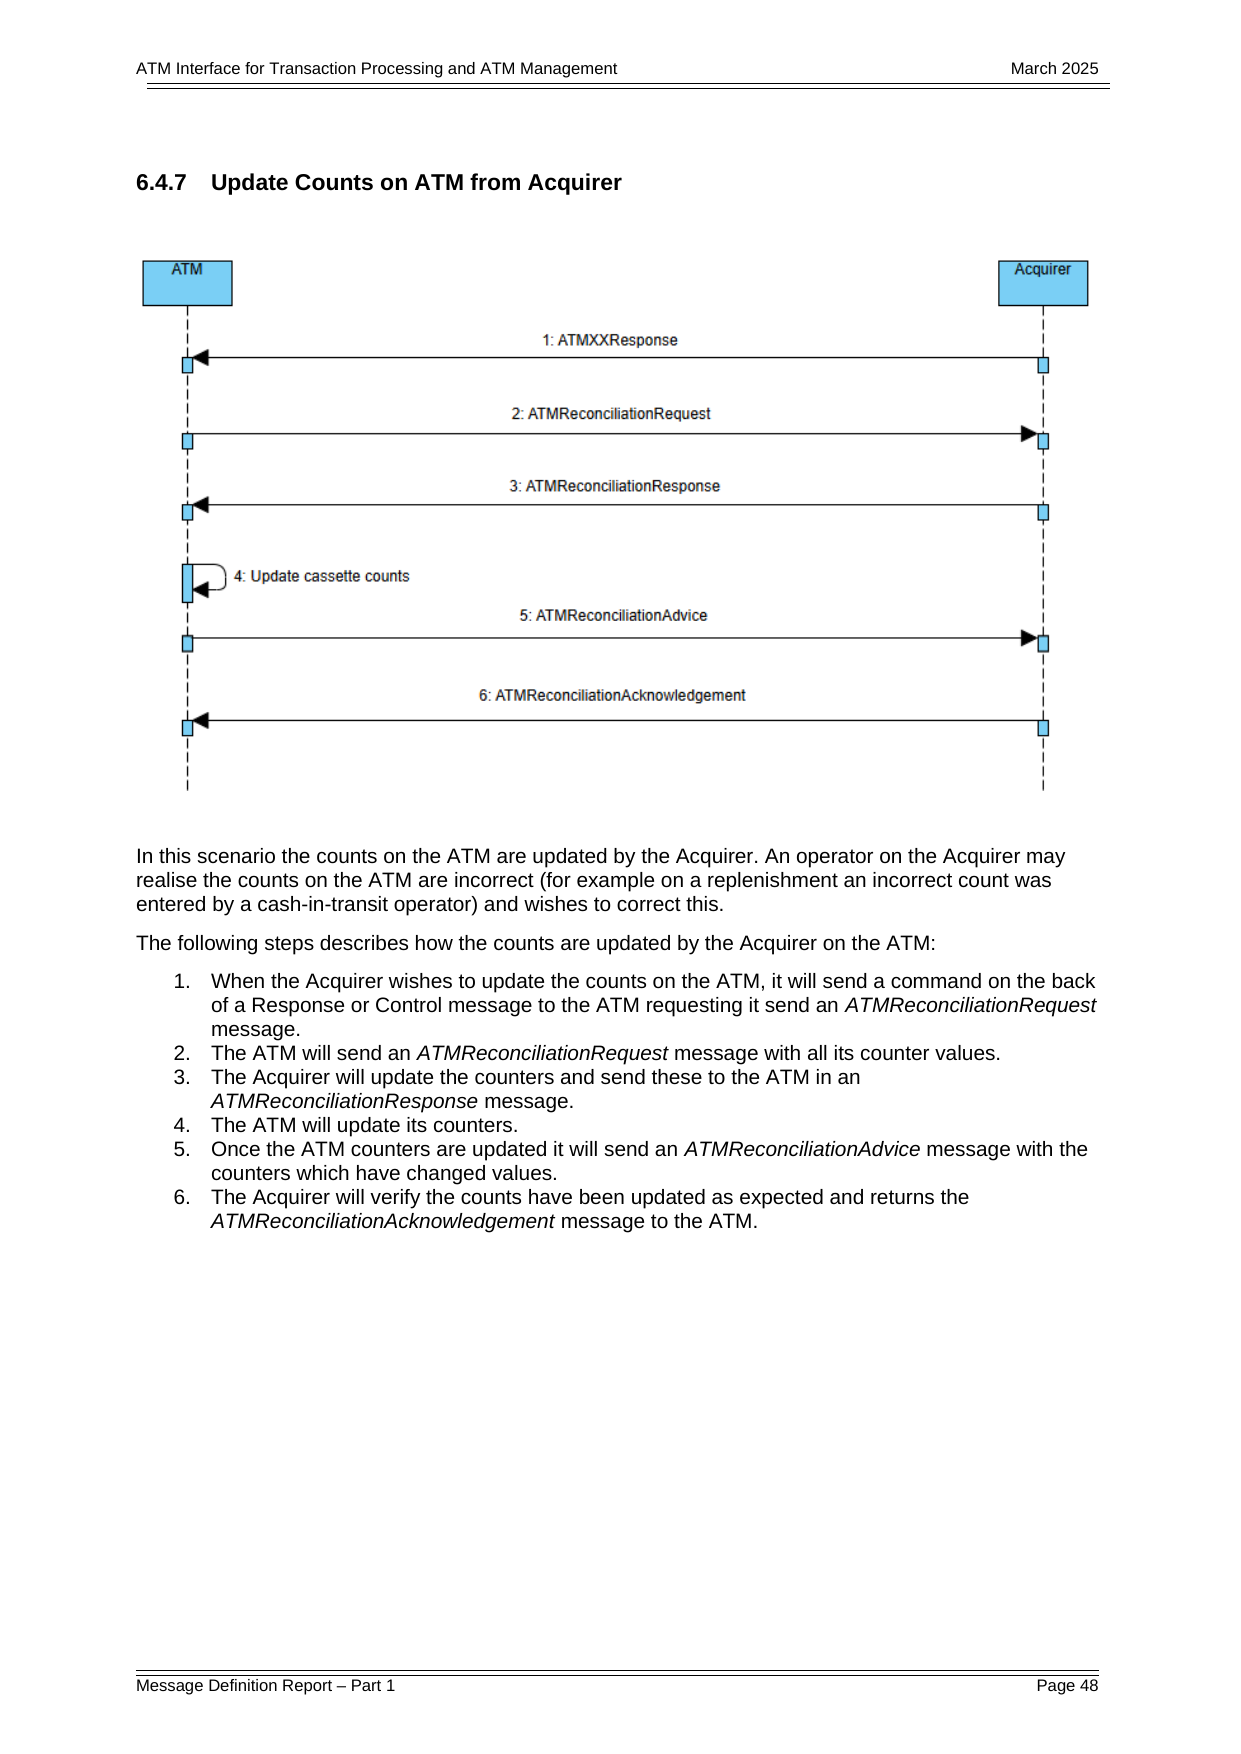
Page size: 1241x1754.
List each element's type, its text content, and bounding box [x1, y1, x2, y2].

text The following steps describes how the counts are updated by the Acquirer on the ATM: [136, 930, 1104, 954]
subtitle Update Counts on ATM from Acquirer [136, 169, 1104, 195]
list Once the ATM counters are updated it will send an ATMReconciliationAdvice message with the counters which have changed values. [173, 1137, 1104, 1184]
list When the Acquirer wishes to update the counts on the ATM, it will send a command on the back of a Response or Control message to the ATM requesting it send an ATMReconciliationRequest message. [173, 969, 1104, 1041]
list The Acquirer will update the counters and send these to the ATM in an ATMReconciliationResponse message. [173, 1065, 1104, 1113]
list The ATM will update its counters. [173, 1113, 1104, 1137]
list The Acquirer will verify the counts have been updated as expected and returns the ATMReconciliationAcknowledgement message to the ATM. [173, 1184, 1104, 1232]
text In this scenario the counts on the ATM are updated by the Acquirer. An operator on the Acquirer may realise the counts on the ATM are incorrect (for example on a replenishment an incorrect count was entered by a cash-in-transit operator) and wishes to correct this. [136, 844, 1104, 916]
list The ATM will send an ATMReconciliationRequest message with all its counter values. [173, 1041, 1104, 1065]
picture [135, 253, 1105, 791]
